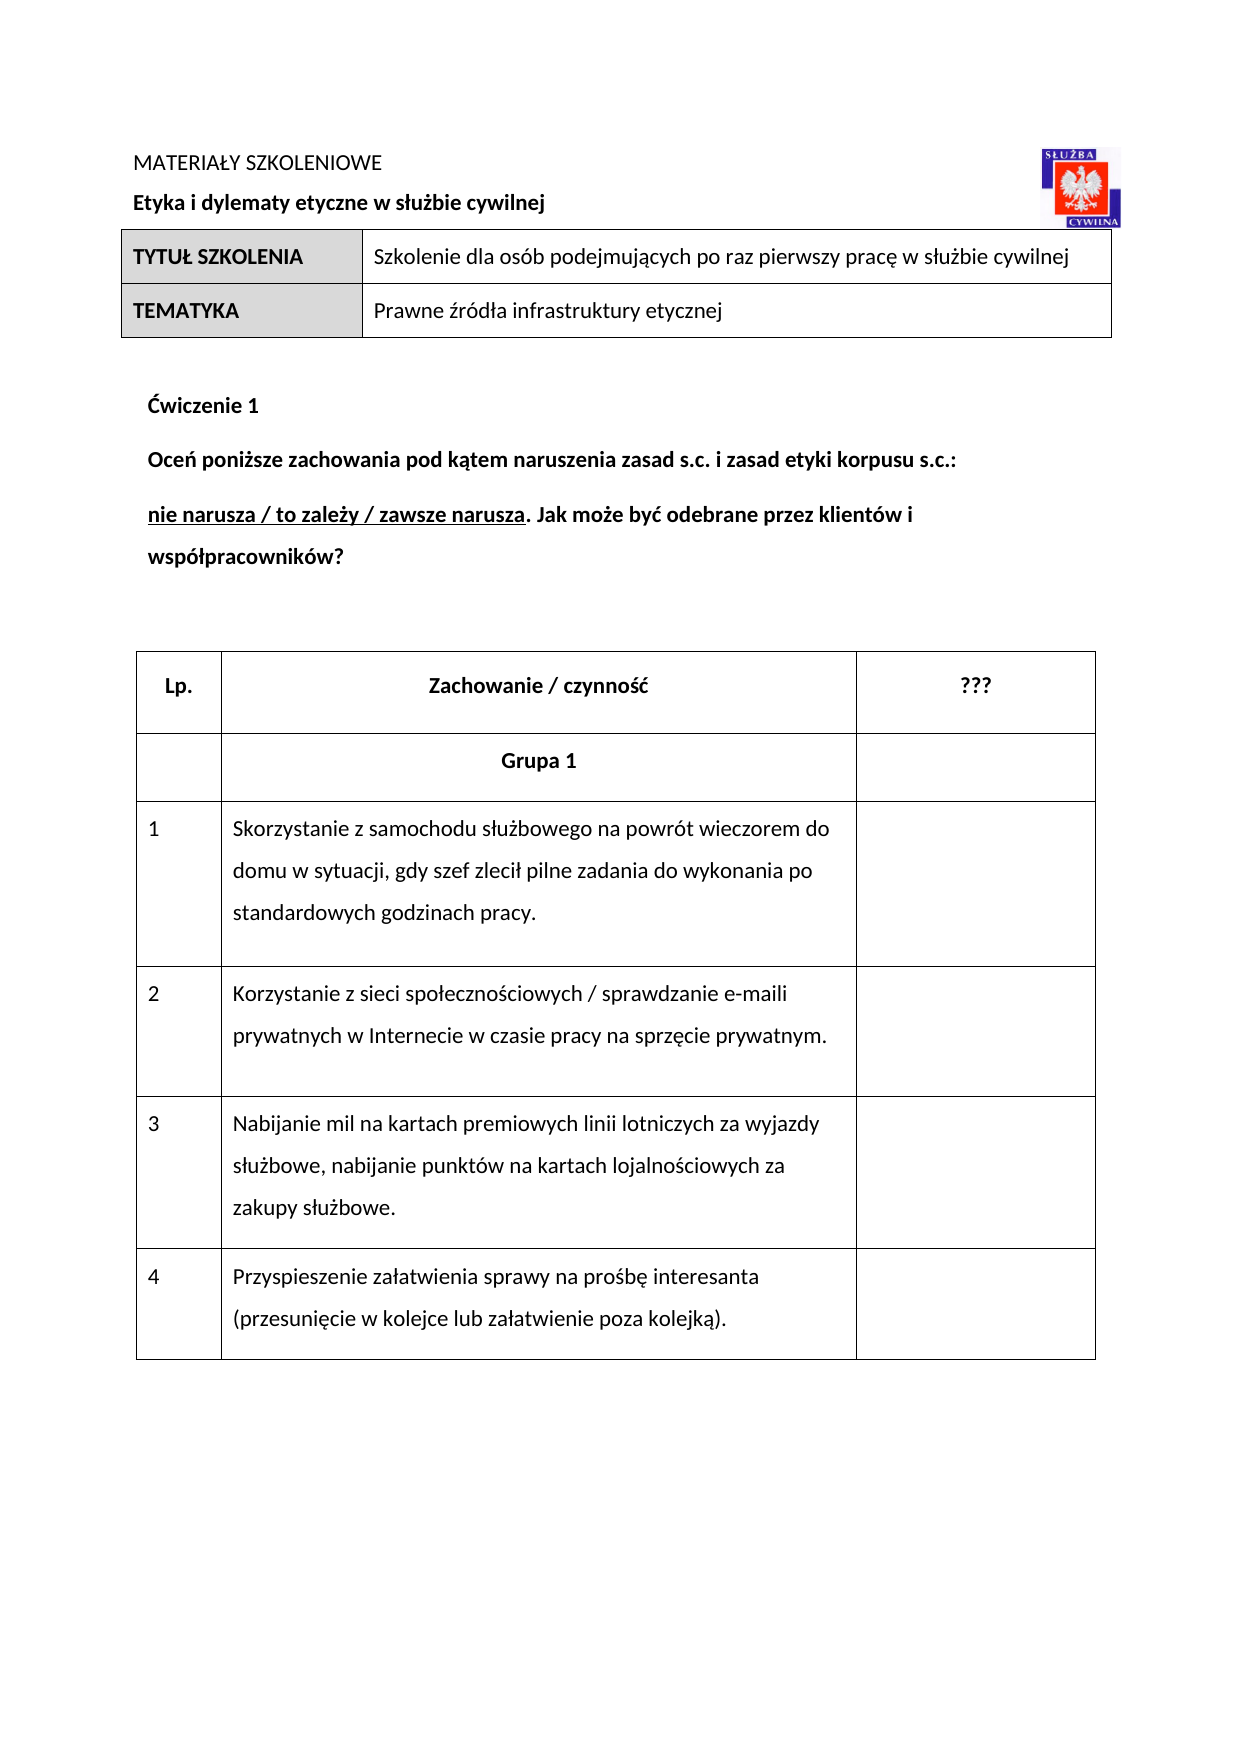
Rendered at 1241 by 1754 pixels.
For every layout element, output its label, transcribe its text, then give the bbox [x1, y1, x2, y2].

table_cell [857, 1097, 1095, 1248]
table_cell [857, 734, 1095, 801]
table_cell [857, 967, 1095, 1096]
table_cell 2 [137, 967, 221, 1096]
table_cell 1 [137, 802, 221, 966]
table_cell [137, 734, 221, 801]
table_header Zachowanie / czynność [222, 652, 856, 733]
table_cell [857, 802, 1095, 966]
table_cell Korzystanie z sieci społecznościowych / sprawdzanie e-maili prywatnych w Internecie w czasie pracy na sprzęcie prywatnym. [222, 967, 856, 1096]
table_cell 3 [137, 1097, 221, 1248]
text Oceń poniższe zachowania pod kątem naruszenia zasad s.c. i zasad etyki korpusu s.c.: [148, 445, 1093, 473]
table_cell Przyspieszenie załatwienia sprawy na prośbę interesanta (przesunięcie w kolejce lub załatwienie poza kolejką). [222, 1249, 856, 1358]
table_header Szkolenie dla osób podejmujących po raz pierwszy pracę w służbie cywilnej [363, 230, 1111, 283]
text Etyka i dylematy etyczne w służbie cywilnej [133, 188, 1040, 216]
text nie narusza / to zależy / zawsze narusza. Jak może być odebrane przez klientów i współpracowników? [148, 500, 1093, 570]
text Ćwiczenie 1 [148, 391, 1093, 419]
table_cell Prawne źródła infrastruktury etycznej [363, 284, 1111, 337]
table_header ??? [857, 652, 1095, 733]
text MATERIAŁY SZKOLENIOWE [133, 148, 1040, 176]
table_cell [857, 1249, 1095, 1358]
table_cell Nabijanie mil na kartach premiowych linii lotniczych za wyjazdy służbowe, nabijanie punktów na kartach lojalnościowych za zakupy służbowe. [222, 1097, 856, 1248]
table_cell TEMATYKA [122, 284, 362, 337]
table_header Lp. [137, 652, 221, 733]
table_cell Grupa 1 [222, 734, 856, 801]
picture [1040, 147, 1122, 229]
table_cell Skorzystanie z samochodu służbowego na powrót wieczorem do domu w sytuacji, gdy szef zlecił pilne zadania do wykonania po standardowych godzinach pracy. [222, 802, 856, 966]
table_cell 4 [137, 1249, 221, 1358]
table_header TYTUŁ SZKOLENIA [122, 230, 362, 283]
